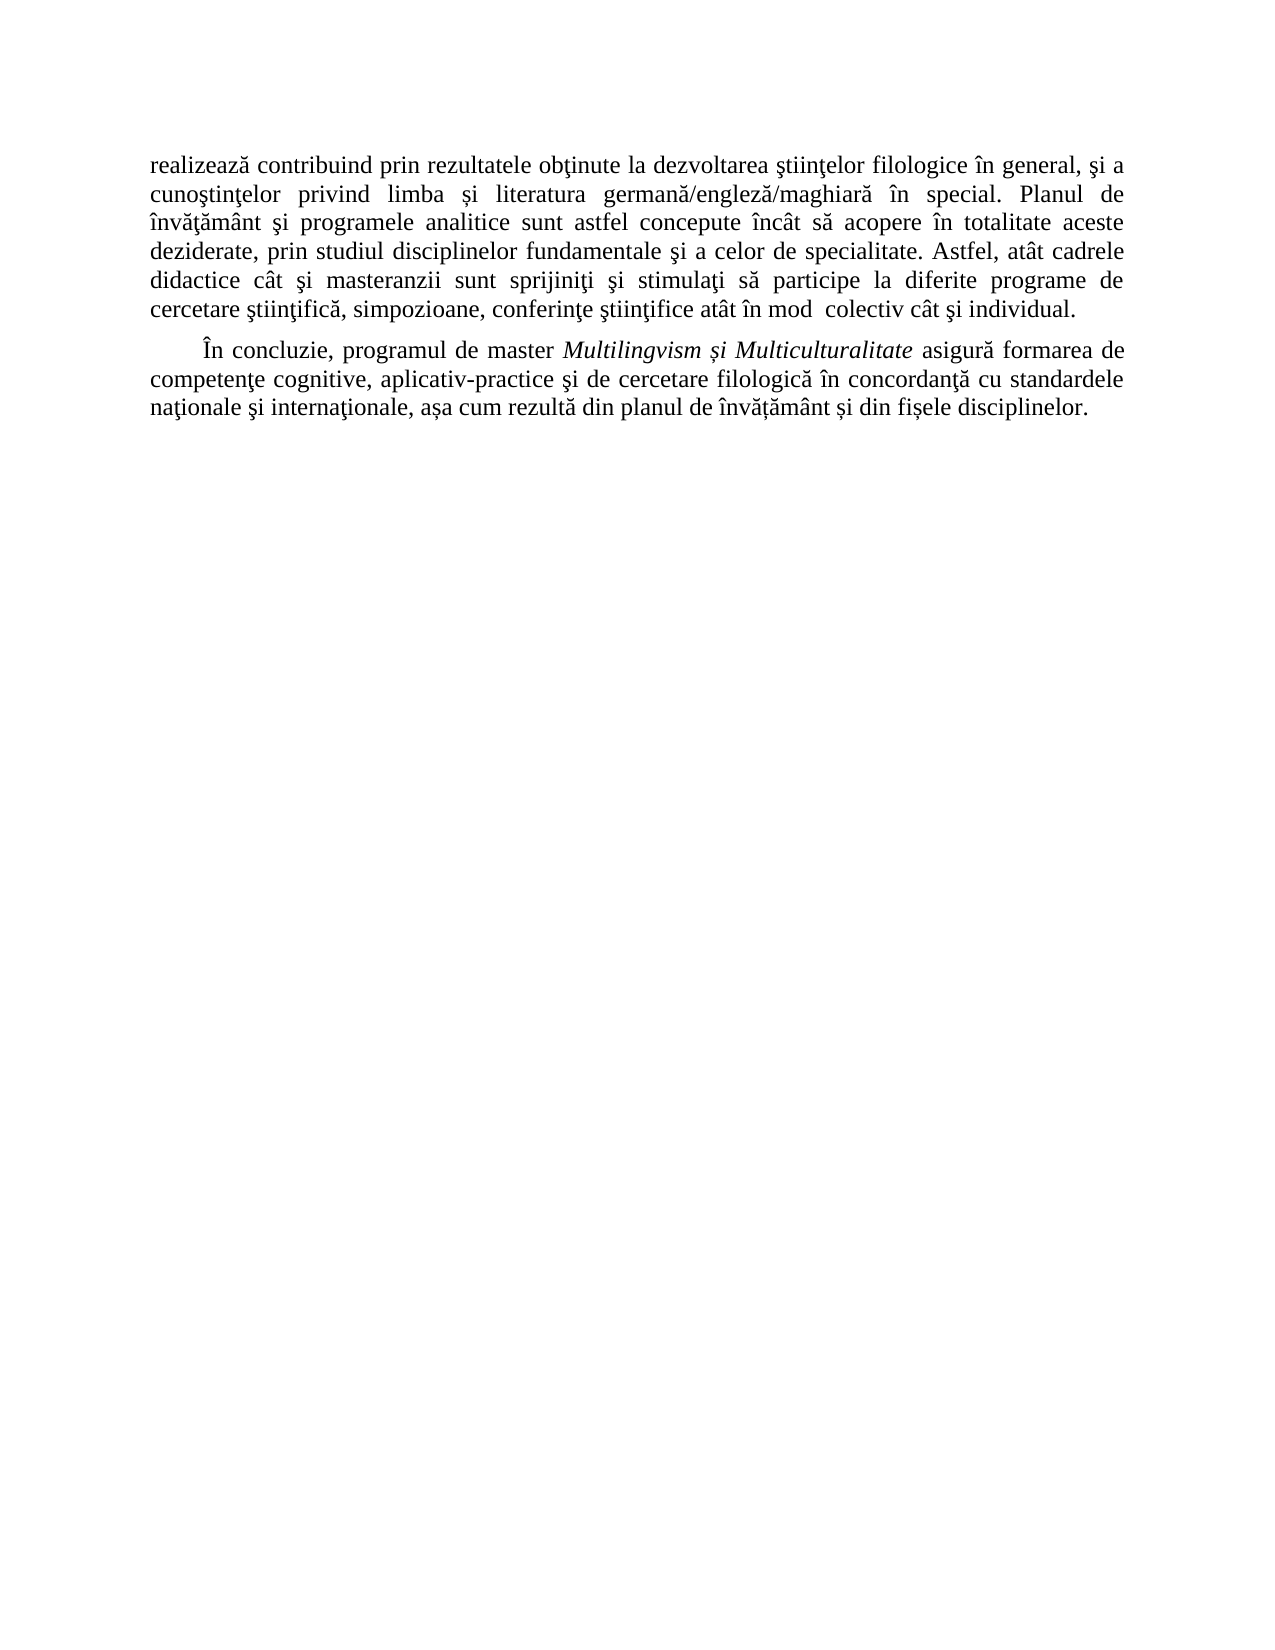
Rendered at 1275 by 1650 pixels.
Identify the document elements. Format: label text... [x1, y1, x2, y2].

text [150, 150, 1125, 322]
text În concluzie, programul de master Multilingvism și Multiculturalitate asigură formarea de competenţe cognitive, aplicativ-practice şi de cercetare filologică în concordanţă cu standardele naţionale şi internaţionale, așa cum rezultă din planul de învățământ și din fișele disciplinelor. [150, 335, 1125, 421]
